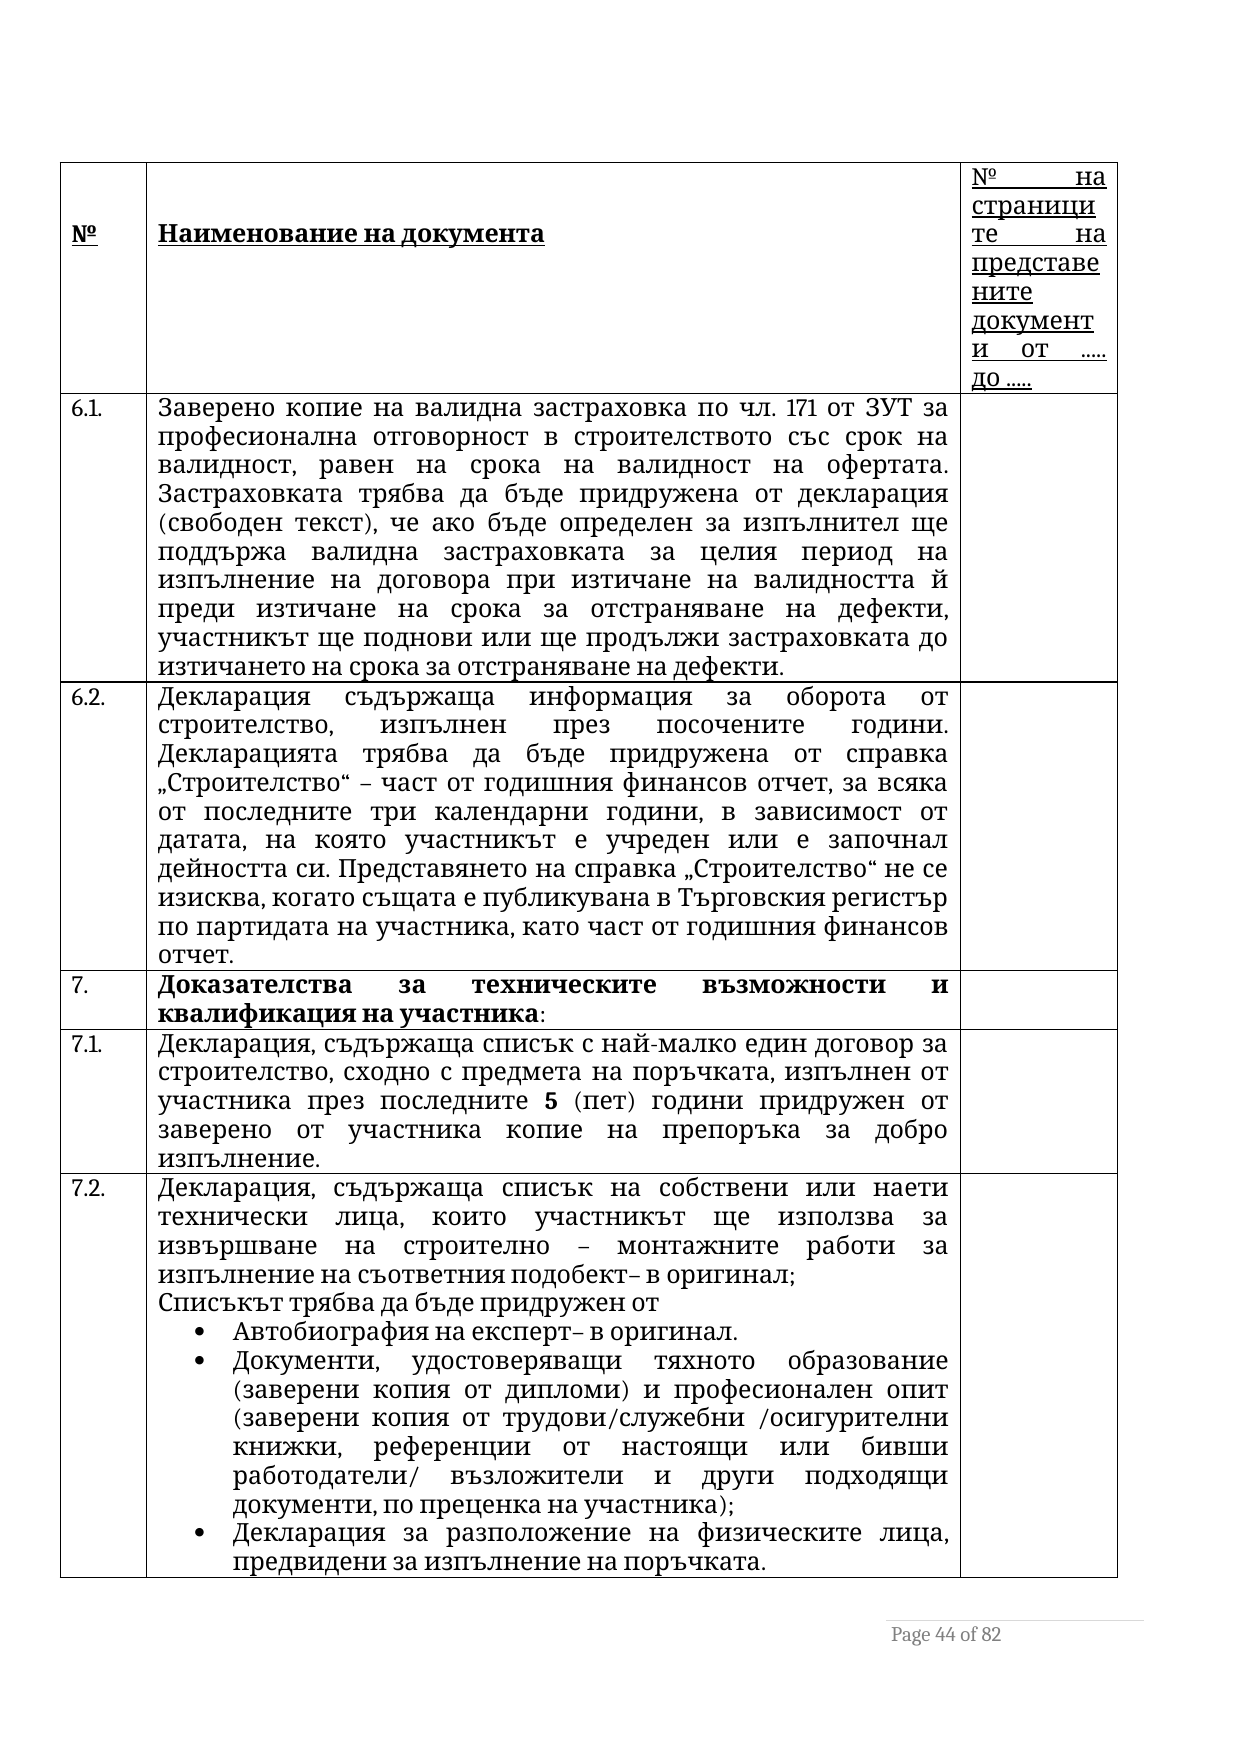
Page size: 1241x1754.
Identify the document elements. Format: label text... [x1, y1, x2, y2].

table_cell Заверено копие на валидна застраховка по чл. 171 от ЗУТ за професионална отговорност в строителството със срок на валидност, равен на срока на валидност на офертата. Застраховката трябва да бъде придружена от декларация (свободен текст), че ако бъде определен за изпълнител ще поддържа валидна застраховката за целия период на изпълнение на договора при изтичане на валидността й преди изтичане на срока за отстраняване на дефекти, участникът ще поднови или ще продължи застраховката до изтичането на срока за отстраняване на дефекти. [147, 394, 960, 681]
table_cell [961, 1174, 1117, 1577]
table_cell 7.1. [61, 1030, 146, 1173]
table_header № на страниците на представените документи от ..... до ..... [961, 163, 1117, 393]
table_cell Декларация, съдържаща списък с най-малко един договор за строителство, сходно с предмета на поръчката, изпълнен от участника през последните 5 (пет) години придружен от заверено от участника копие на препоръка за добро изпълнение. [147, 1030, 960, 1173]
table_cell [961, 683, 1117, 970]
table_cell Доказателства за техническите възможности и квалификация на участника: [147, 971, 960, 1028]
table_cell [961, 971, 1117, 1028]
table_header Наименование на документа [147, 163, 960, 393]
table_cell Декларация, съдържаща списък на собствени или наети технически лица, които участникът ще използва за извършване на строително – монтажните работи за изпълнение на съответния подобект– в оригинал; Списъкът трябва да бъде придружен от Автобиография на експерт– в оригинал. Документи, удостоверяващи тяхното образование (заверени копия от дипломи) и професионален опит (заверени копия от трудови/служебни /осигурителни книжки, референции от настоящи или бивши работодатели/ възложители и други подходящи документи, по преценка на участника); Декларация за разположение на физическите лица, предвидени за изпълнение на поръчката. [147, 1174, 960, 1577]
table_cell 6.2. [61, 683, 146, 970]
table_cell Декларация съдържаща информация за оборота от строителство, изпълнен през посочените години. Декларацията трябва да бъде придружена от справка „Строителство“ – част от годишния финансов отчет, за всяка от последните три календарни години, в зависимост от датата, на която участникът е учреден или е започнал дейността си. Представянето на справка „Строителство“ не се изисква, когато същата е публикувана в Търговския регистър по партидата на участника, като част от годишния финансов отчет. [147, 683, 960, 970]
table_cell 6.1. [61, 394, 146, 681]
table_cell 7.2. [61, 1174, 146, 1577]
table_cell [961, 394, 1117, 681]
table_header № [61, 163, 146, 393]
table_cell 7. [61, 971, 146, 1028]
table_cell [961, 1030, 1117, 1173]
